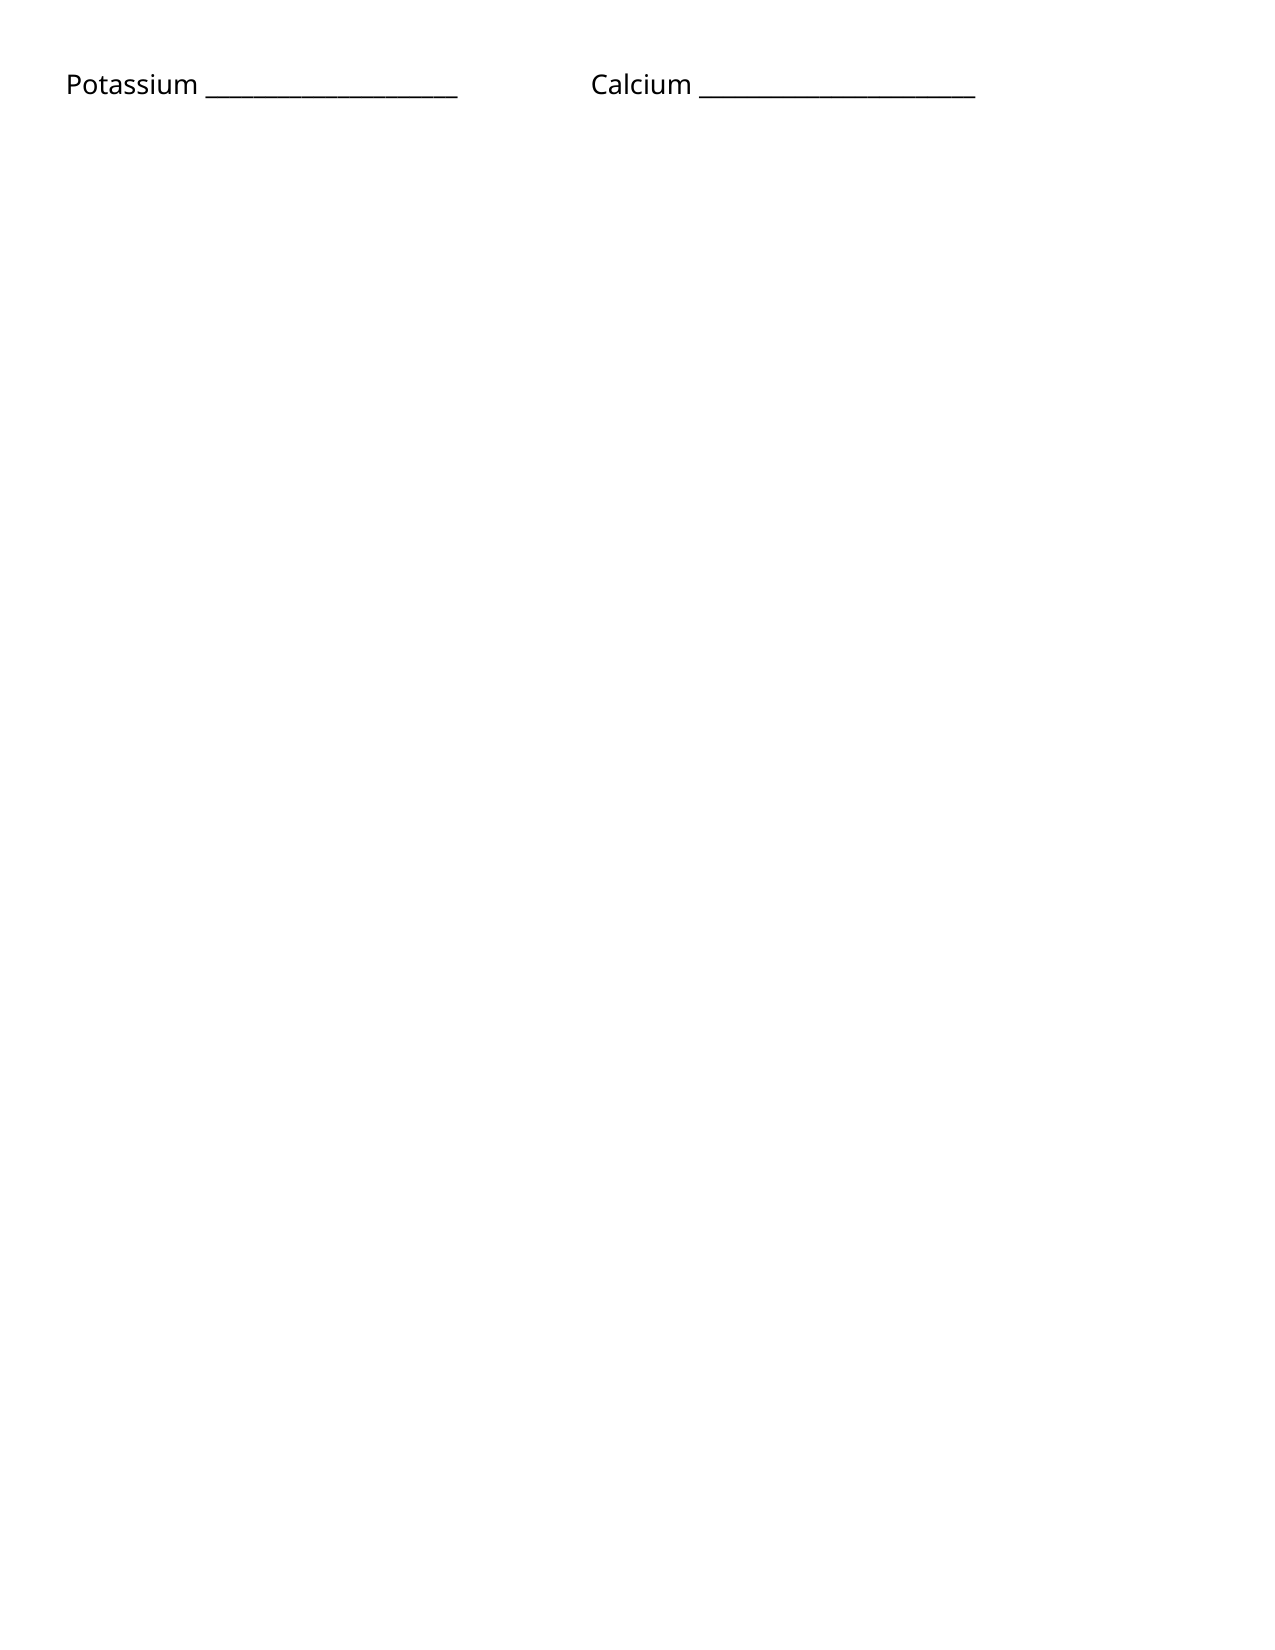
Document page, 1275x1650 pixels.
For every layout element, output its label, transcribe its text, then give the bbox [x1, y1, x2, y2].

text Potassium _____________________ Calcium _______________________ [66, 66, 1200, 102]
